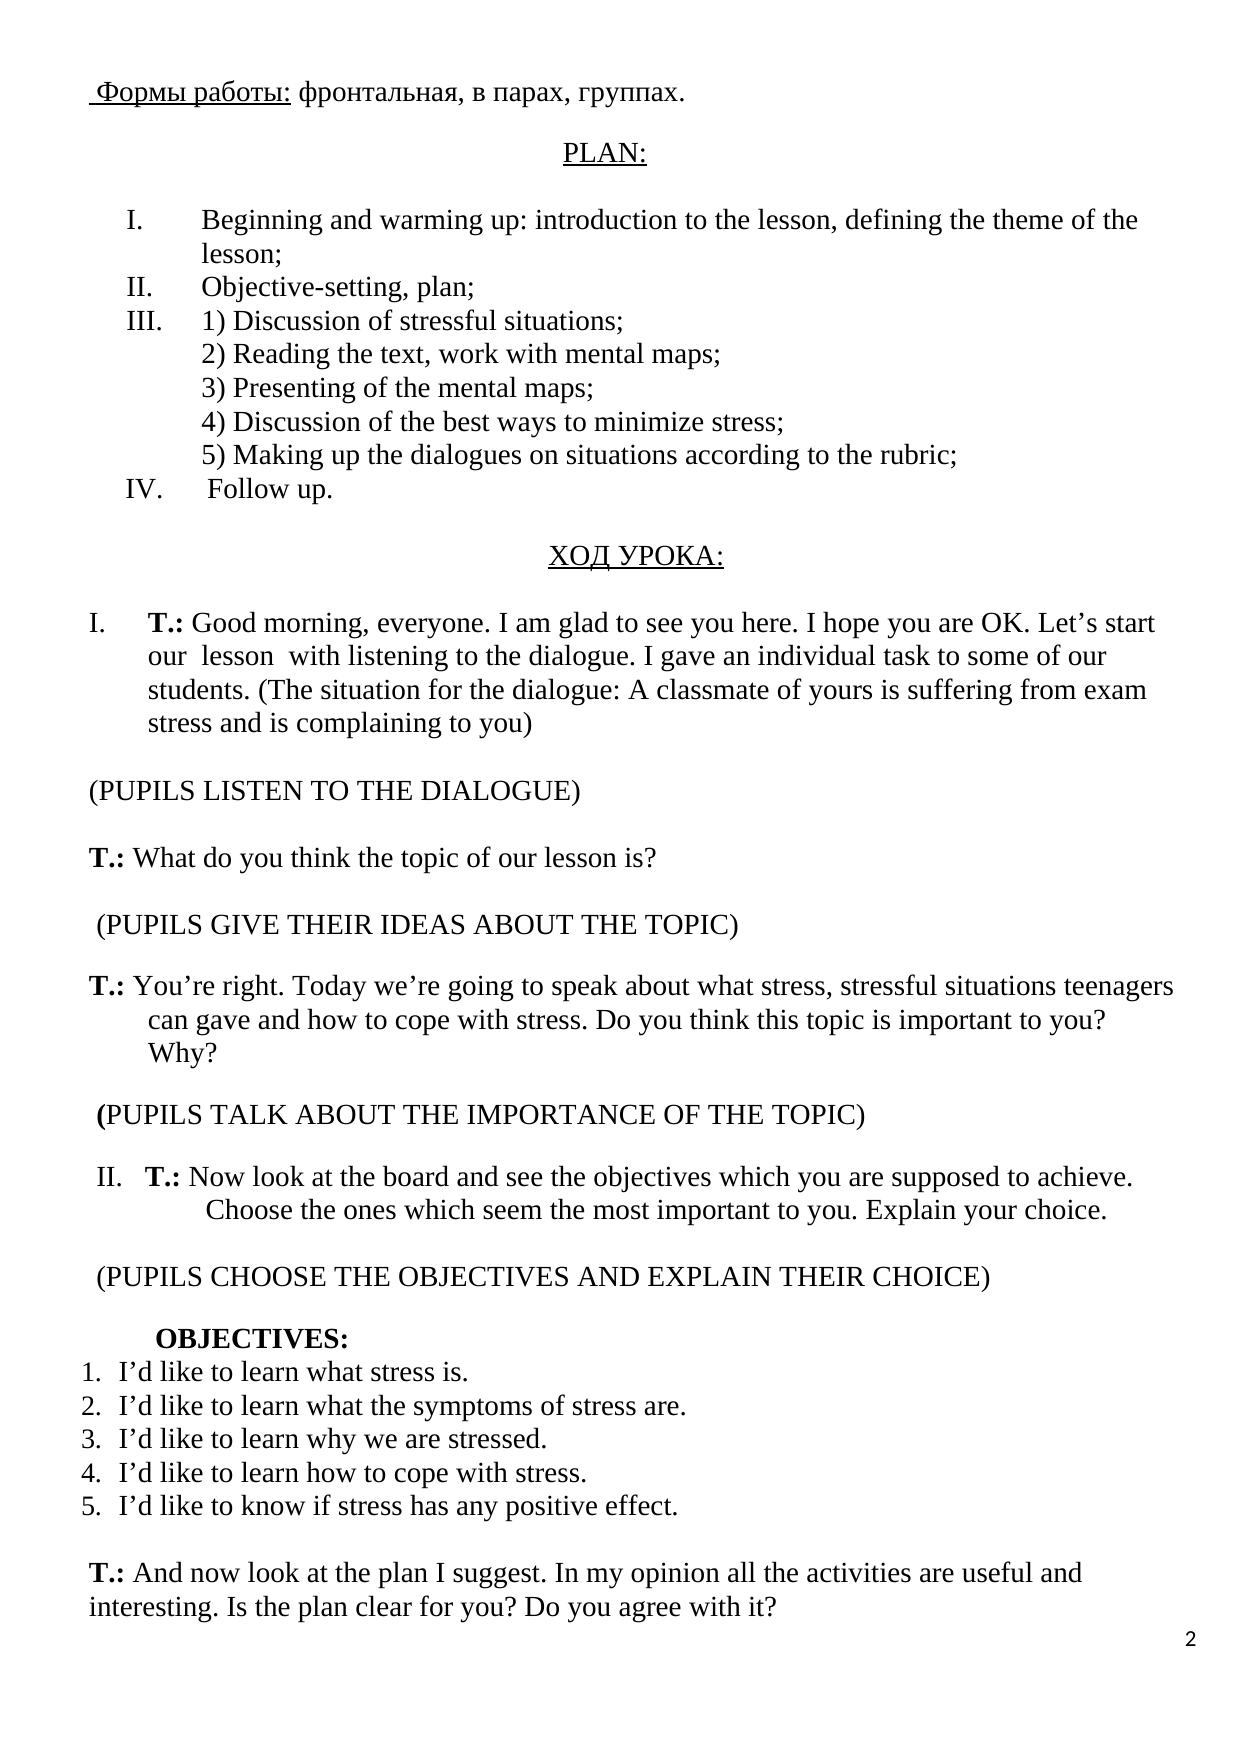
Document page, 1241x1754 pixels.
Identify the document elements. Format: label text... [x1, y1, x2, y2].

text 3) Presenting of the mental maps; [201, 370, 1181, 404]
list T.: Good morning, everyone. I am glad to see you here. I hope you are OK. Let’s start our lesson with listening to the dialogue. I gave an individual task to some of our students. (The situation for the dialogue: A classmate of yours is suffering from exam stress and is complaining to you) [89, 605, 1181, 739]
list T.: What do you think the topic of our lesson is? [89, 840, 1181, 873]
text IV. Follow up. [89, 471, 1181, 504]
text (PUPILS TALK ABOUT THE IMPORTANCE OF THE TOPIC) [89, 1097, 1181, 1131]
text Choose the ones which seem the most important to you. Explain your choice. [89, 1192, 1181, 1226]
text 4) Discussion of the best ways to minimize stress; [201, 404, 1181, 437]
list I’d like to learn what the symptoms of stress are. [81, 1388, 1181, 1421]
text ХОД УРОКА: [89, 538, 1181, 571]
text (PUPILS GIVE THEIR IDEAS ABOUT THE TOPIC) [89, 907, 1181, 940]
text (PUPILS CHOOSE THE OBJECTIVES AND EXPLAIN THEIR CHOICE) [89, 1259, 1181, 1293]
text T.: You’re right. Today we’re going to speak about what stress, stressful situations teenagers can gave and how to cope with stress. Do you think this topic is important to you? Why? [89, 968, 1181, 1069]
list I’d like to learn why we are stressed. [81, 1421, 1181, 1455]
list 1) Discussion of stressful situations; [126, 303, 1181, 337]
list (PUPILS LISTEN TO THE DIALOGUE) [89, 773, 1181, 806]
text PLAN: [89, 135, 1181, 169]
text 2) Reading the text, work with mental maps; [201, 337, 1181, 370]
text OBJECTIVES: [118, 1321, 1181, 1354]
list Objective-setting, plan; [126, 269, 1181, 303]
text II. T.: Now look at the board and see the objectives which you are supposed to achieve. [89, 1159, 1181, 1192]
text Формы работы: фронтальная, в парах, группах. [89, 74, 1181, 107]
list Beginning and warming up: introduction to the lesson, defining the theme of the lesson; [126, 202, 1181, 269]
list I’d like to learn how to cope with stress. [81, 1455, 1181, 1488]
list I’d like to learn what stress is. [81, 1354, 1181, 1388]
text T.: And now look at the plan I suggest. In my opinion all the activities are useful and interesting. Is the plan clear for you? Do you agree with it? [89, 1556, 1181, 1623]
text 5) Making up the dialogues on situations according to the rubric; [201, 437, 1181, 471]
list I’d like to know if stress has any positive effect. [81, 1488, 1181, 1522]
